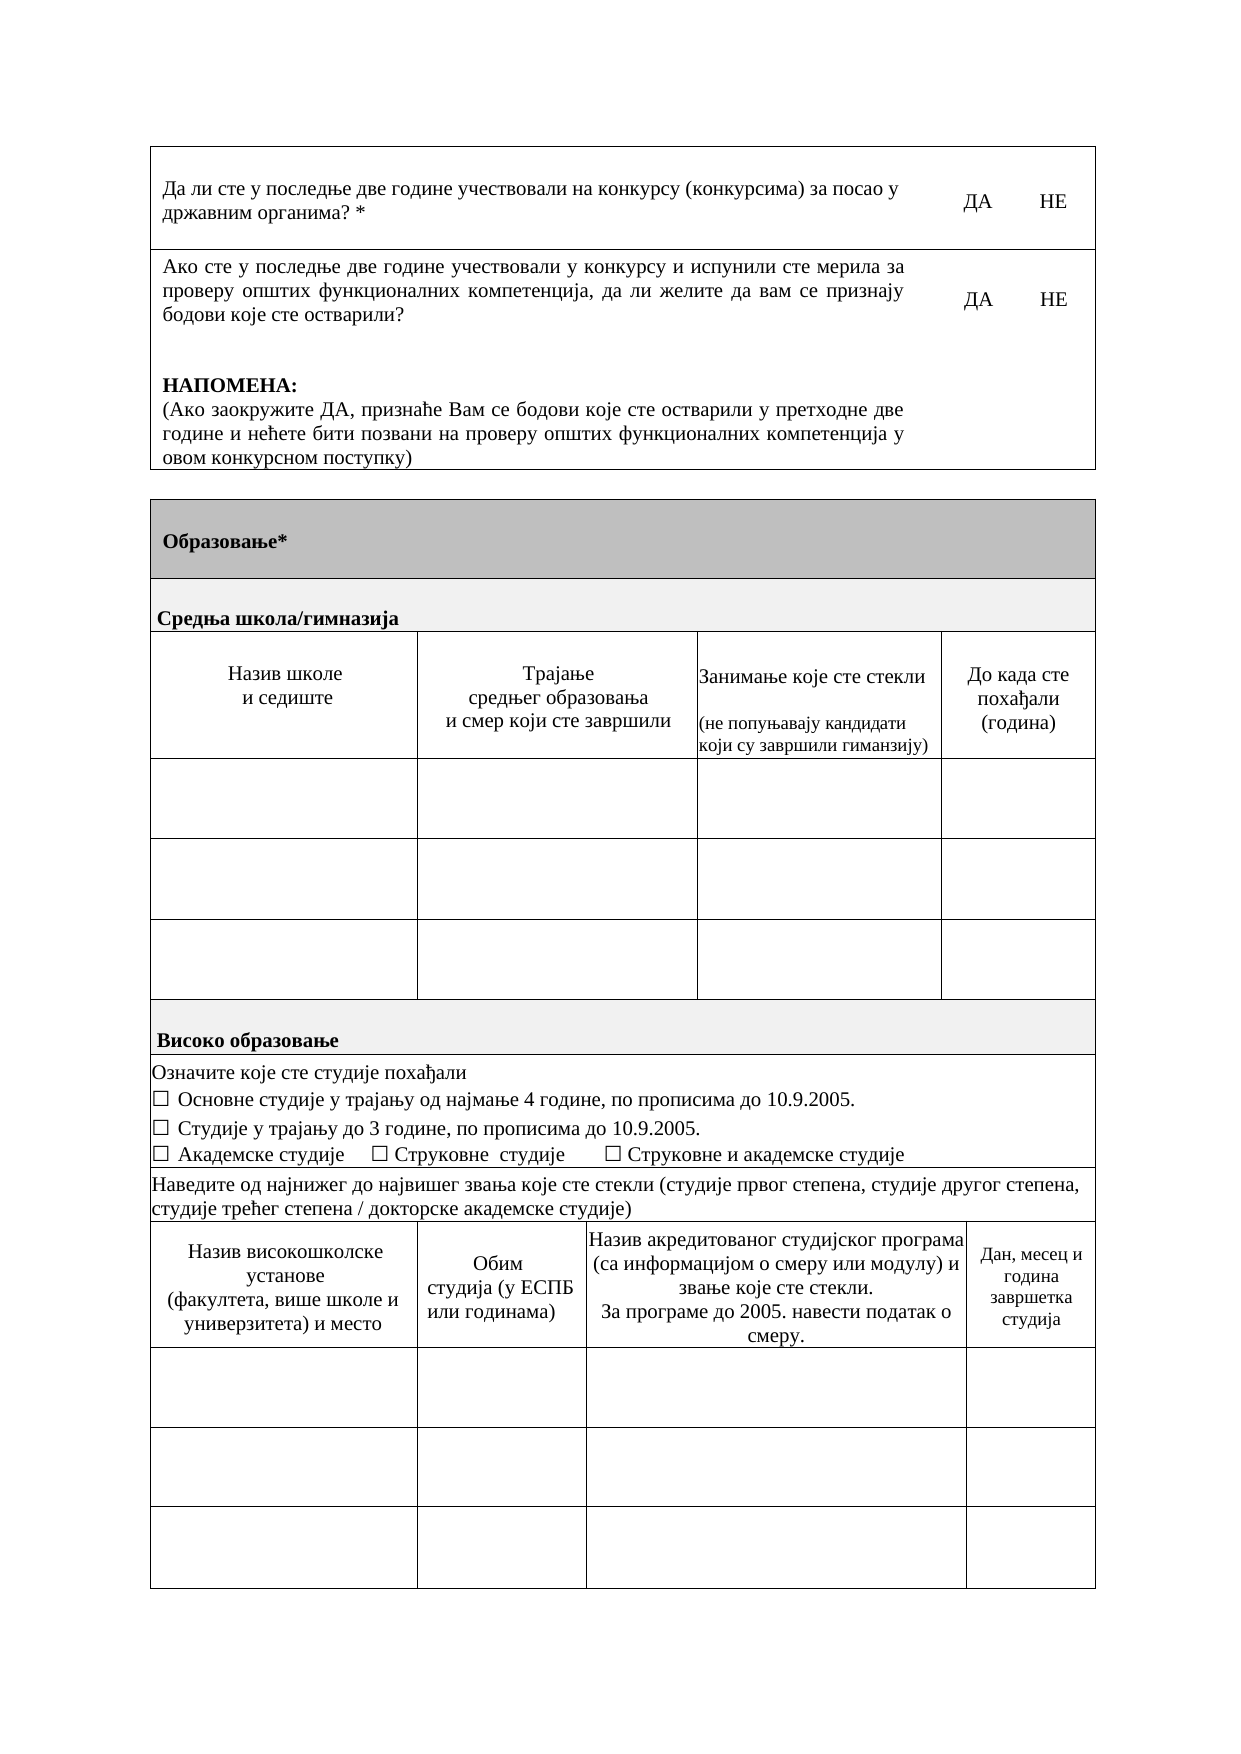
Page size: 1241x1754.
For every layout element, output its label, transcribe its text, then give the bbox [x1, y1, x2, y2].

table_cell [967, 1428, 1095, 1506]
table_cell Трајање средњег образовања и смер који сте завршили [418, 632, 697, 758]
table_cell ДА [934, 250, 1015, 469]
table_cell Дан, месец и година завршетка студија [967, 1222, 1095, 1347]
table_header НЕ [1015, 147, 1095, 249]
table_cell Означите које сте студије похађали Основне студије у трајању од најмање 4 године, по прописима до 10.9.2005. Студије у трајању до 3 године, по прописима до 10.9.2005. Академске студије ☐ Струковне студије ☐ Струковне и академске студије [151, 1055, 1095, 1167]
table_cell До када сте похађали (година) [942, 632, 1095, 758]
table_cell Наведите од најнижег до највишег звања које сте стекли (студије првог степена, студије другог степена, студије трећег степена / докторске академске студије) [151, 1168, 1095, 1221]
table_cell [587, 1348, 966, 1427]
table_cell Назив високошколске установе (факултета, више школе и универзитета) и место [151, 1222, 417, 1347]
table_cell [698, 839, 941, 919]
table_cell [967, 1348, 1095, 1427]
table_cell [151, 759, 417, 837]
table_cell Назив школе и седиште [151, 632, 417, 758]
table_cell [698, 759, 941, 837]
table_cell НЕ [1015, 250, 1095, 469]
table_cell [418, 1428, 586, 1506]
table_cell Назив акредитованог студијског програма (са информацијом о смеру или модулу) и звање које сте стекли. За програме до 2005. навести податак о смеру. [587, 1222, 966, 1347]
table_cell [418, 920, 697, 998]
table_cell [151, 1348, 417, 1427]
table_cell [151, 920, 417, 998]
table_cell Обим студија (у ЕСПБ или годинама) [418, 1222, 586, 1347]
table_cell [418, 1507, 586, 1588]
table_cell [418, 759, 697, 837]
table_cell Средња школа/гимназија [151, 579, 1095, 631]
table_cell [967, 1507, 1095, 1588]
table_header ДА [934, 147, 1015, 249]
table_cell [587, 1428, 966, 1506]
table_cell Занимање које сте стекли (не попуњавају кандидати који су завршили гиманзију) [698, 632, 941, 758]
table_cell [942, 839, 1095, 919]
table_cell [151, 1428, 417, 1506]
table_cell Високо образовање [151, 1000, 1095, 1054]
table_cell [698, 920, 941, 998]
table_cell [418, 839, 697, 919]
table_cell [151, 839, 417, 919]
table_cell Ако сте у последње две године учествовали у конкурсу и испунили сте мерила за проверу општих функционалних компетенција, да ли желите да вам се признају бодови које сте остварили? НАПОМЕНА: (Ако заокружите ДА, признаће Вам се бодови које сте остварили у претходне две године и нећете бити позвани на проверу општих функционалних компетенција у овом конкурсном поступку) [151, 250, 933, 469]
table_cell [942, 920, 1095, 998]
table_cell [151, 1507, 417, 1588]
table_cell [587, 1507, 966, 1588]
table_cell [942, 759, 1095, 837]
table_header Образовање* [151, 500, 1095, 578]
table_header Да ли сте у последње две године учествовали на конкурсу (конкурсима) за посао у државним органима? * [151, 147, 933, 249]
table_cell [418, 1348, 586, 1427]
